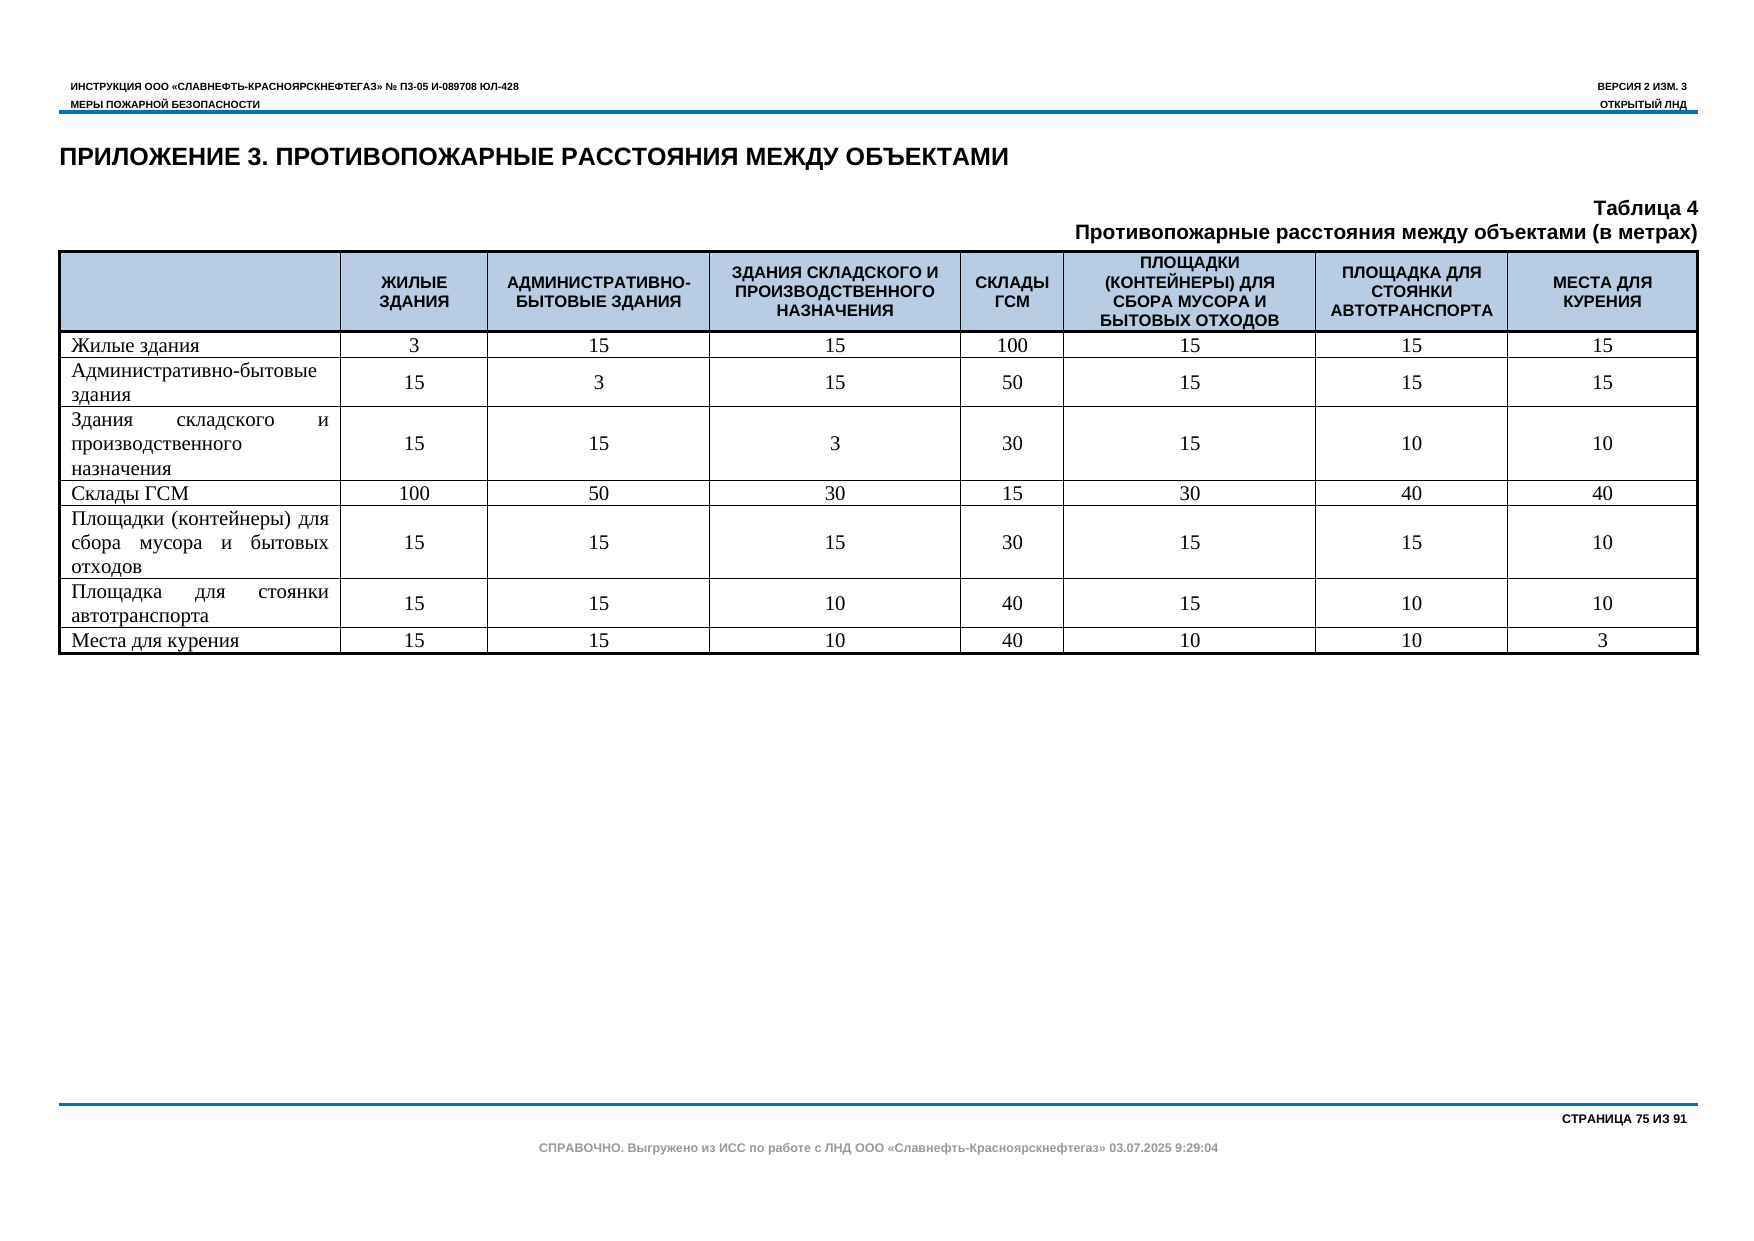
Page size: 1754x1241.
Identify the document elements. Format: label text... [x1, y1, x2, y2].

table_cell Здания складского и производственного назначения [61, 407, 340, 479]
table_cell 3 [488, 358, 709, 406]
table_cell 40 [1316, 481, 1507, 504]
table_cell 15 [1064, 333, 1315, 357]
table_cell Площадки (контейнеры) для сбора мусора и бытовых отходов [61, 506, 340, 578]
table_cell 100 [961, 333, 1063, 357]
table_cell 15 [341, 628, 487, 652]
table_cell Места для курения [61, 628, 340, 652]
table_cell 15 [341, 407, 487, 479]
table_header Площадка для стоянки автотранспорта [1316, 253, 1507, 330]
table_header МЕСТА ДЛЯ КУРЕНИЯ [1508, 253, 1696, 330]
table_cell Административно-бытовые здания [61, 358, 340, 406]
table_cell 15 [341, 506, 487, 578]
table_cell 15 [1508, 358, 1696, 406]
table_cell 3 [710, 407, 960, 479]
table_cell 15 [1064, 579, 1315, 627]
table_cell Жилые здания [61, 333, 340, 357]
table_cell 15 [488, 407, 709, 479]
table_cell 10 [1508, 579, 1696, 627]
table_cell 15 [961, 481, 1063, 504]
table_header [61, 253, 340, 330]
table_cell Площадка для стоянки автотранспорта [61, 579, 340, 627]
table_header Жилые здания [341, 253, 487, 330]
table_cell 10 [1508, 506, 1696, 578]
table_cell 100 [341, 481, 487, 504]
table_cell 30 [1064, 481, 1315, 504]
table_cell 10 [710, 628, 960, 652]
table_cell 15 [1064, 358, 1315, 406]
table_cell 15 [1064, 407, 1315, 479]
table_header Склады ГСМ [961, 253, 1063, 330]
table_cell 15 [710, 333, 960, 357]
table_cell 30 [961, 407, 1063, 479]
table_cell 15 [710, 506, 960, 578]
table_cell 40 [1508, 481, 1696, 504]
table_cell 15 [1316, 358, 1507, 406]
table_cell 15 [1316, 506, 1507, 578]
table_cell 15 [488, 333, 709, 357]
table_header Административно-бытовые здания [488, 253, 709, 330]
table_cell 15 [341, 358, 487, 406]
table_cell 10 [1508, 407, 1696, 479]
table_cell 40 [961, 628, 1063, 652]
table_cell 10 [1316, 579, 1507, 627]
table_cell 10 [1064, 628, 1315, 652]
table_cell 15 [710, 358, 960, 406]
table_cell 15 [1508, 333, 1696, 357]
table_cell 50 [961, 358, 1063, 406]
table_cell 15 [1064, 506, 1315, 578]
table_cell 10 [1316, 628, 1507, 652]
table_header площадки (контейнеры) для сбора мусора и бытовых отходов [1064, 253, 1315, 330]
table_cell 15 [488, 579, 709, 627]
table_cell 3 [1508, 628, 1696, 652]
text ПРИЛОЖЕНИЕ 3. ПРОТИВОПОЖАРНЫЕ РАССТОЯНИЯ МЕЖДУ ОБЪЕКТАМИ [59, 142, 1698, 171]
table_cell 3 [341, 333, 487, 357]
table_cell 10 [710, 579, 960, 627]
table_cell 40 [961, 579, 1063, 627]
table_cell 15 [488, 628, 709, 652]
table_cell 10 [1316, 407, 1507, 479]
table_cell 50 [488, 481, 709, 504]
table_cell 15 [1316, 333, 1507, 357]
table_cell 30 [961, 506, 1063, 578]
table_cell 30 [710, 481, 960, 504]
table_cell 15 [341, 579, 487, 627]
text Таблица 4 [59, 196, 1698, 220]
table_cell 15 [488, 506, 709, 578]
table_cell Склады ГСМ [61, 481, 340, 504]
table_header ЗДАНИЯ складского и производственного назначения [710, 253, 960, 330]
text Противопожарные расстояния между объектами (в метрах) [59, 220, 1698, 244]
